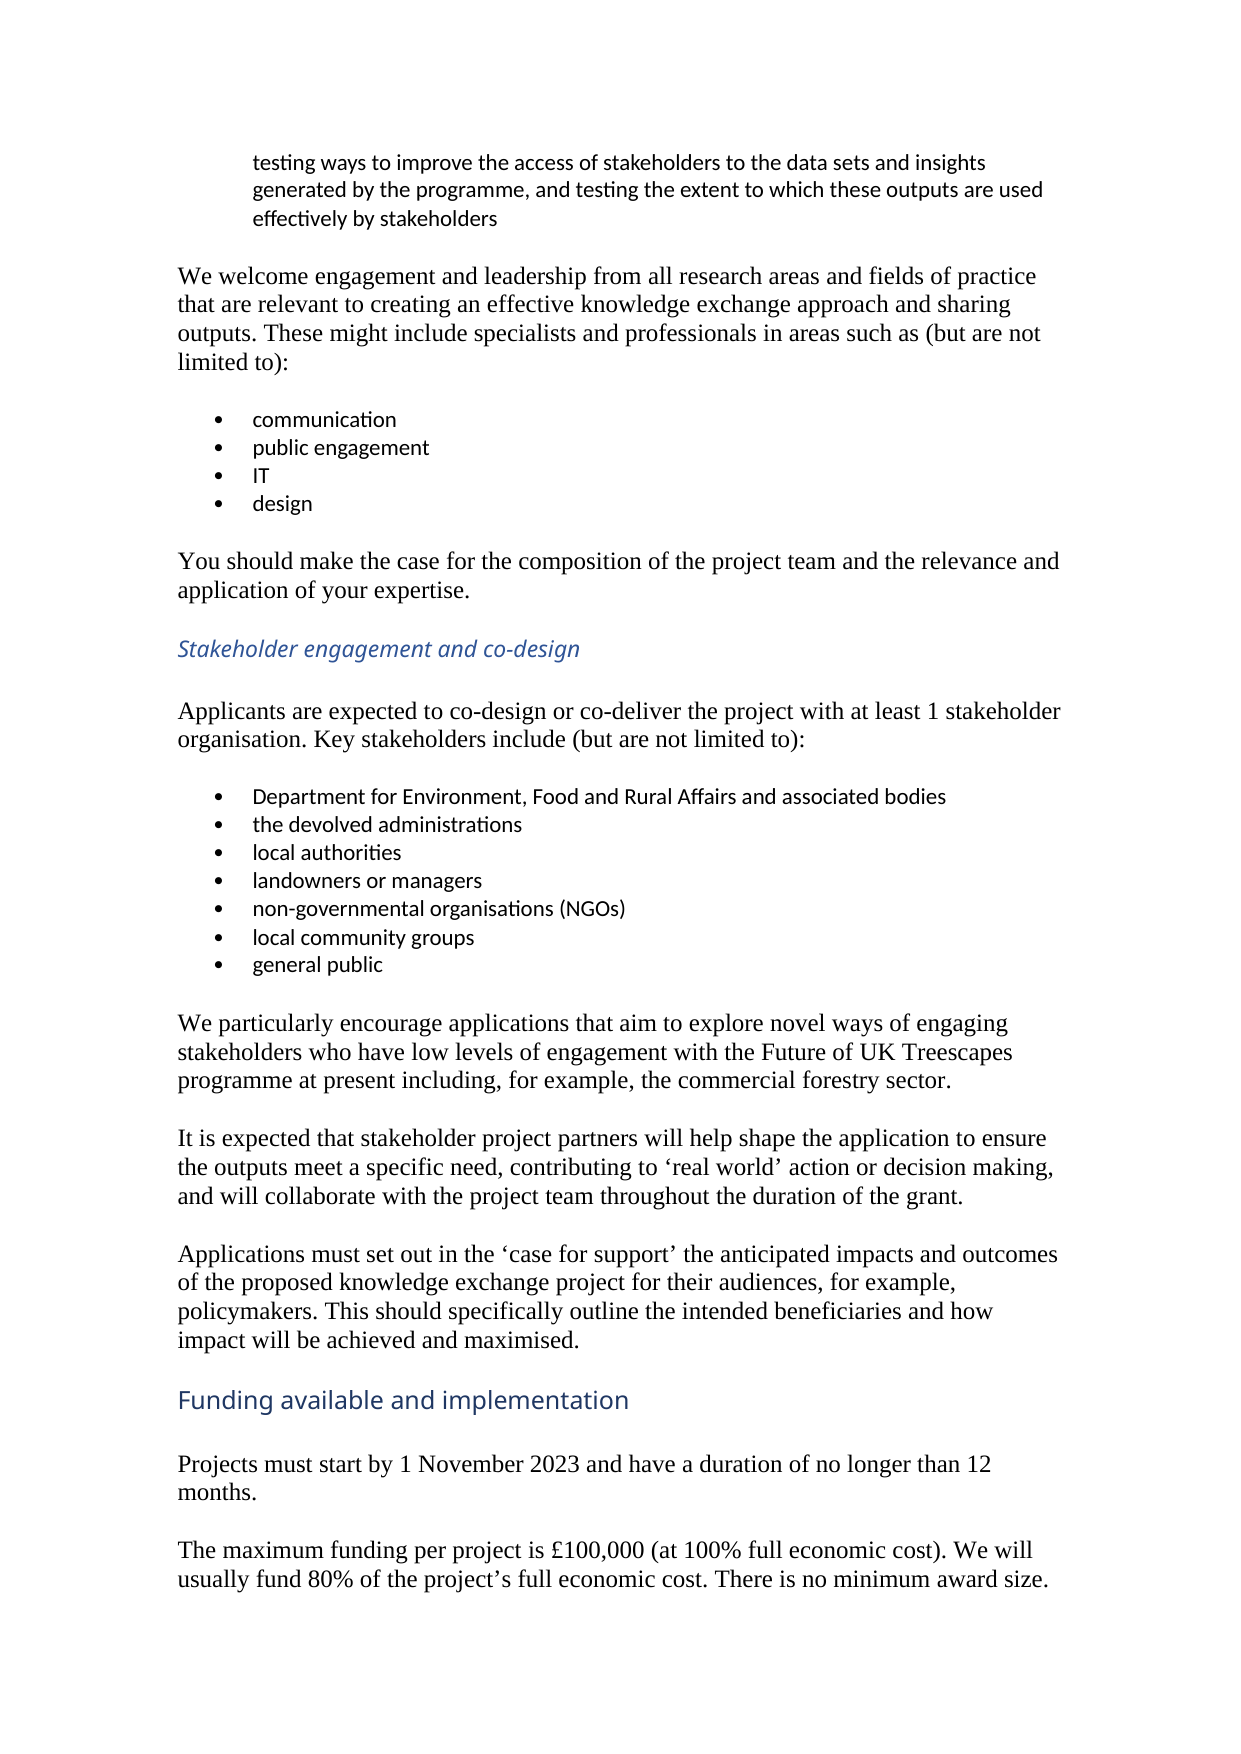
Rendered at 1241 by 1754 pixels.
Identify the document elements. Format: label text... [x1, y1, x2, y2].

list landowners or managers [215, 867, 1063, 894]
text You should make the case for the composition of the project team and the relevance and application of your expertise. [177, 546, 1063, 604]
list communication [215, 405, 1063, 433]
list public engagement [215, 433, 1063, 461]
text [177, 1535, 1063, 1593]
list Department for Environment, Food and Rural Affairs and associated bodies [215, 782, 1063, 811]
subtitle Funding available and implementation [177, 1383, 1063, 1417]
text Applicants are expected to co-design or co-deliver the project with at least 1 stakeholder organisation. Key stakeholders include (but are not limited to): [177, 696, 1063, 753]
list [215, 148, 1063, 232]
subtitle Stakeholder engagement and co-design [177, 633, 1063, 664]
text We welcome engagement and leadership from all research areas and fields of practice that are relevant to creating an effective knowledge exchange approach and sharing outputs. These might include specialists and professionals in areas such as (but are not limited to): [177, 261, 1063, 376]
text It is expected that stakeholder project partners will help shape the application to ensure the outputs meet a specific need, contributing to ‘real world’ action or decision making, and will collaborate with the project team throughout the duration of the grant. [177, 1123, 1063, 1209]
text Projects must start by 1 November 2023 and have a duration of no longer than 12 months. [177, 1449, 1063, 1506]
text Applications must set out in the ‘case for support’ the anticipated impacts and outcomes of the proposed knowledge exchange project for their audiences, for example, policymakers. This should specifically outline the intended beneficiaries and how impact will be achieved and maximised. [177, 1239, 1063, 1354]
list general public [215, 951, 1063, 979]
list design [215, 489, 1063, 517]
text We particularly encourage applications that aim to explore novel ways of engaging stakeholders who have low levels of engagement with the Future of UK Treescapes programme at present including, for example, the commercial forestry sector. [177, 1008, 1063, 1094]
list local authorities [215, 838, 1063, 867]
list non-governmental organisations (NGOs) [215, 894, 1063, 923]
list the devolved administrations [215, 811, 1063, 838]
list IT [215, 461, 1063, 489]
list local community groups [215, 923, 1063, 951]
